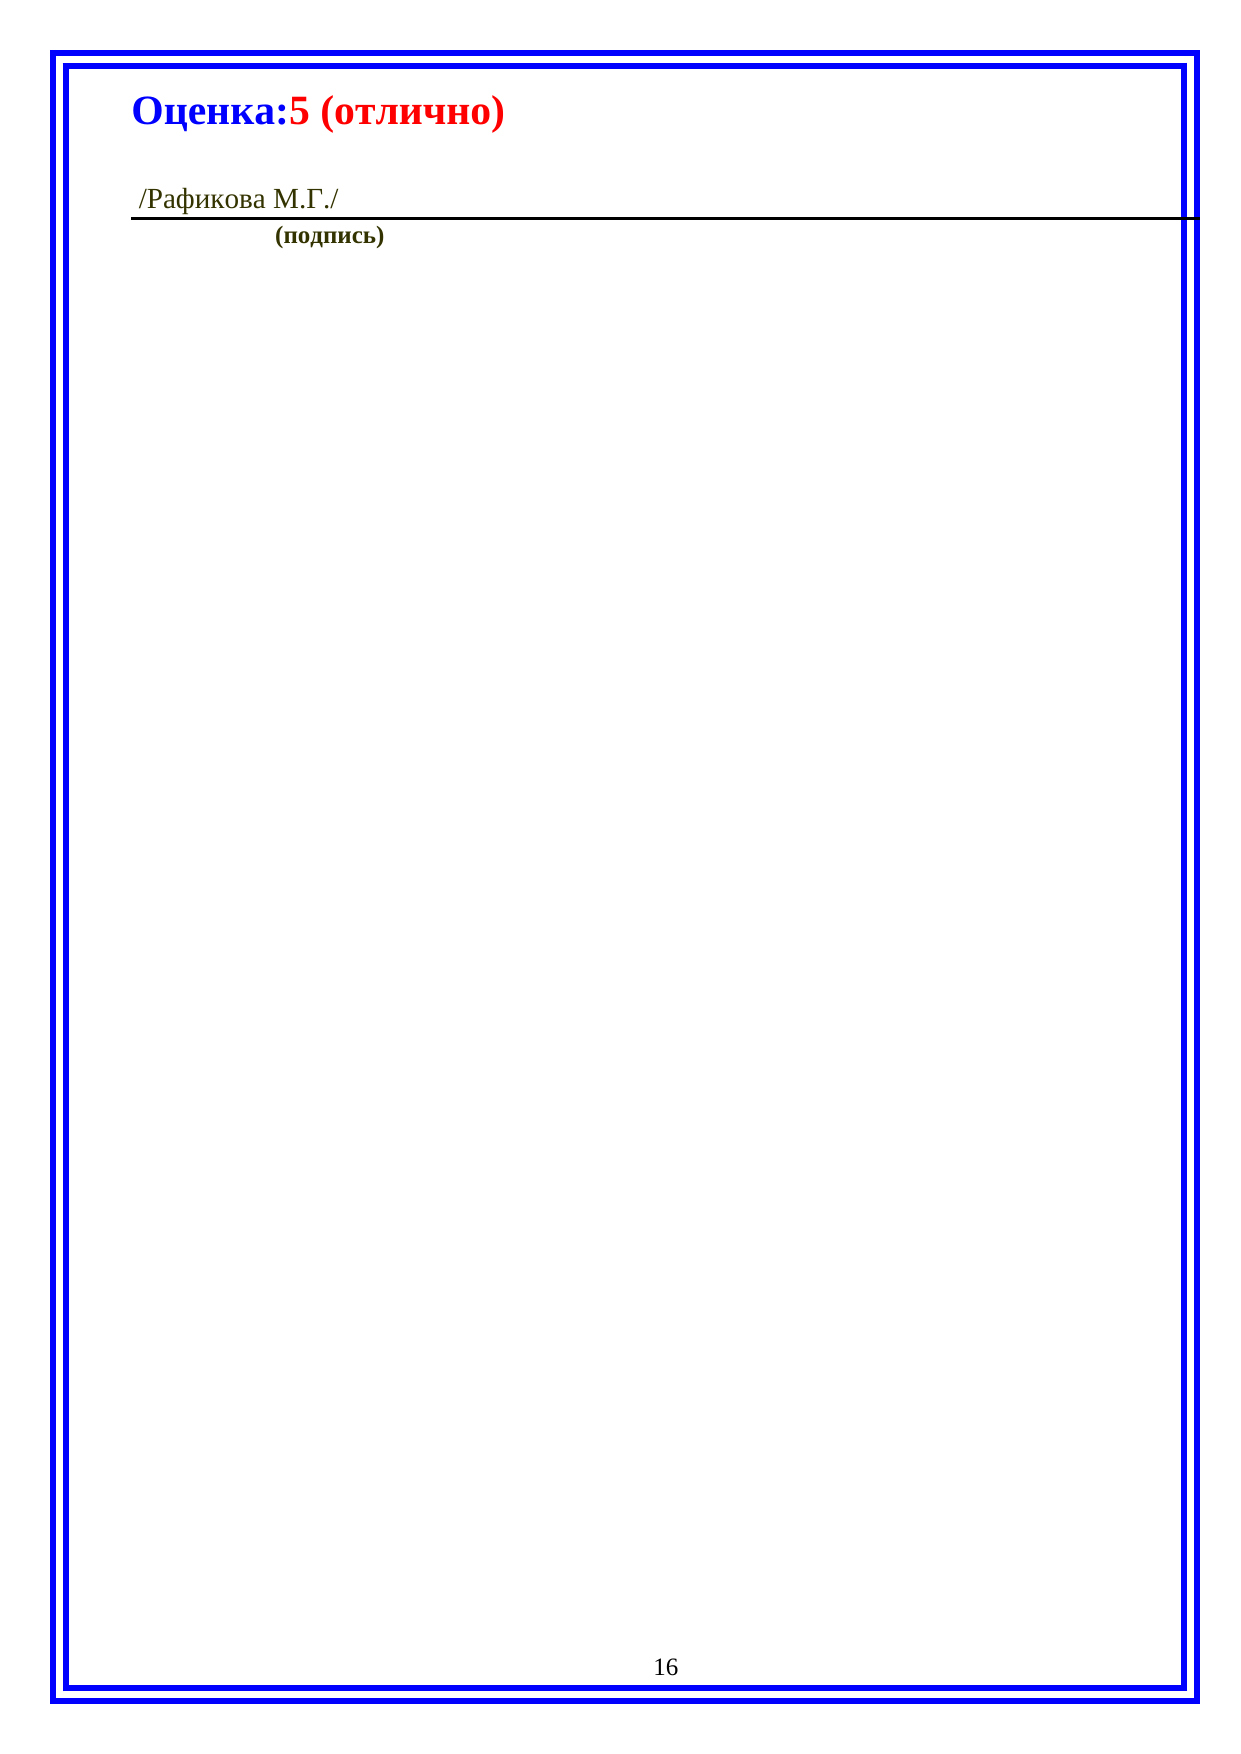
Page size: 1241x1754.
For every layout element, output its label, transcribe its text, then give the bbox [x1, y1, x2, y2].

text /Рафикова М.Г./ [131, 181, 1181, 217]
text Оценка:5 (отлично) [131, 85, 1181, 133]
text (подпись) [131, 220, 1181, 249]
